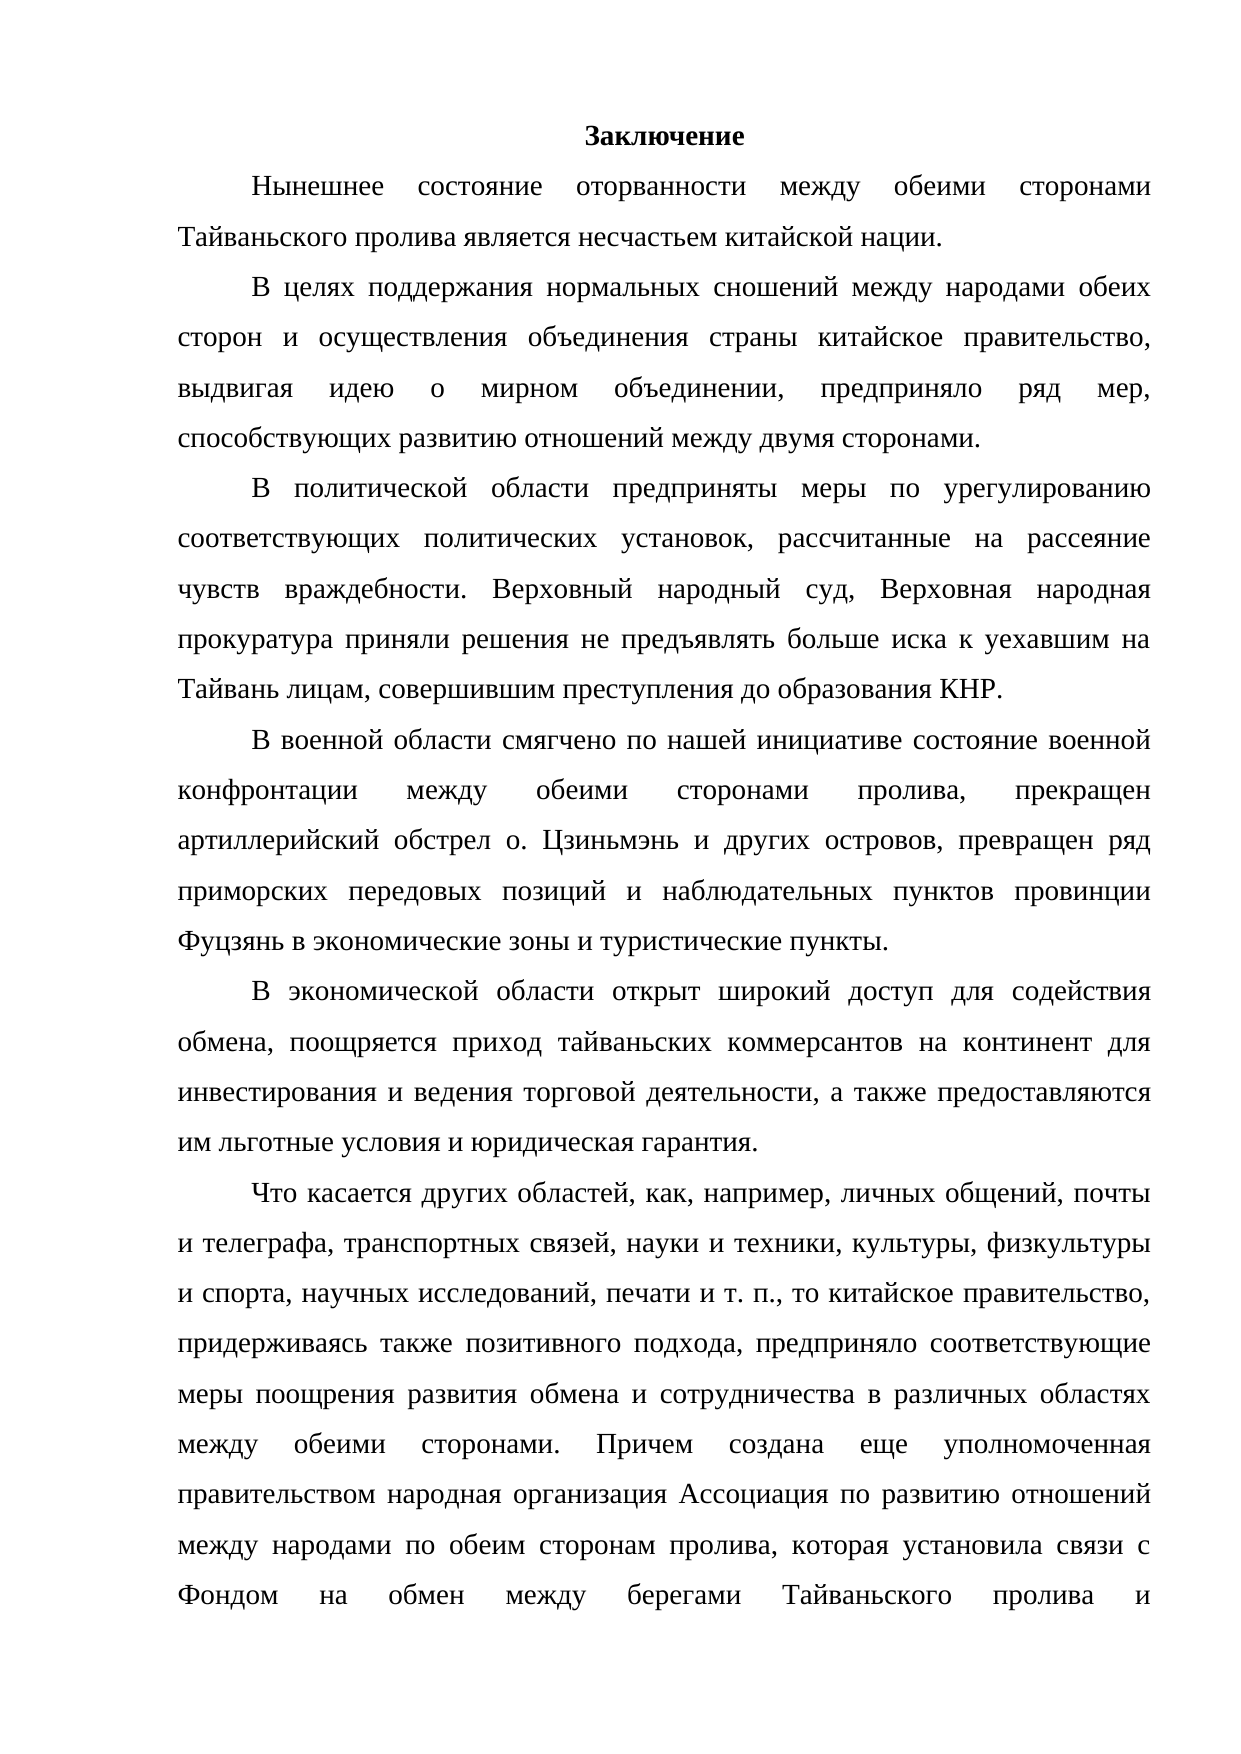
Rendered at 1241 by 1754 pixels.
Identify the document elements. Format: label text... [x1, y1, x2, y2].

subtitle Заключение [177, 118, 1152, 152]
text В военной области смягчено по нашей инициативе состояние военной конфронтации между обеими сторонами пролива, прекращен артиллерийский обстрел о. Цзиньмэнь и других островов, превращен ряд приморских передовых позиций и наблюдательных пунктов провинции Фуцзянь в экономические зоны и туристические пункты. [177, 722, 1152, 957]
text В политической области предприняты меры по урегулированию соответствующих политических установок, рассчитанные на рассеяние чувств враждебности. Верховный народный суд, Верховная народная прокуратура приняли решения не предъявлять больше иска к уехавшим на Тайвань лицам, совершившим преступления до образования КНР. [177, 470, 1152, 705]
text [177, 1175, 1152, 1611]
text В экономической области открыт широкий доступ для содействия обмена, поощряется приход тайваньских коммерсантов на континент для инвестирования и ведения торговой деятельности, а также предоставляются им льготные условия и юридическая гарантия. [177, 973, 1152, 1158]
text В целях поддержания нормальных сношений между народами обеих сторон и осуществления объединения страны китайское правительство, выдвигая идею о мирном объединении, предприняло ряд мер, способствующих развитию отношений между двумя сторонами. [177, 269, 1152, 453]
text Нынешнее состояние оторванности между обеими сторонами Тайваньского пролива является несчастьем китайской нации. [177, 168, 1152, 252]
